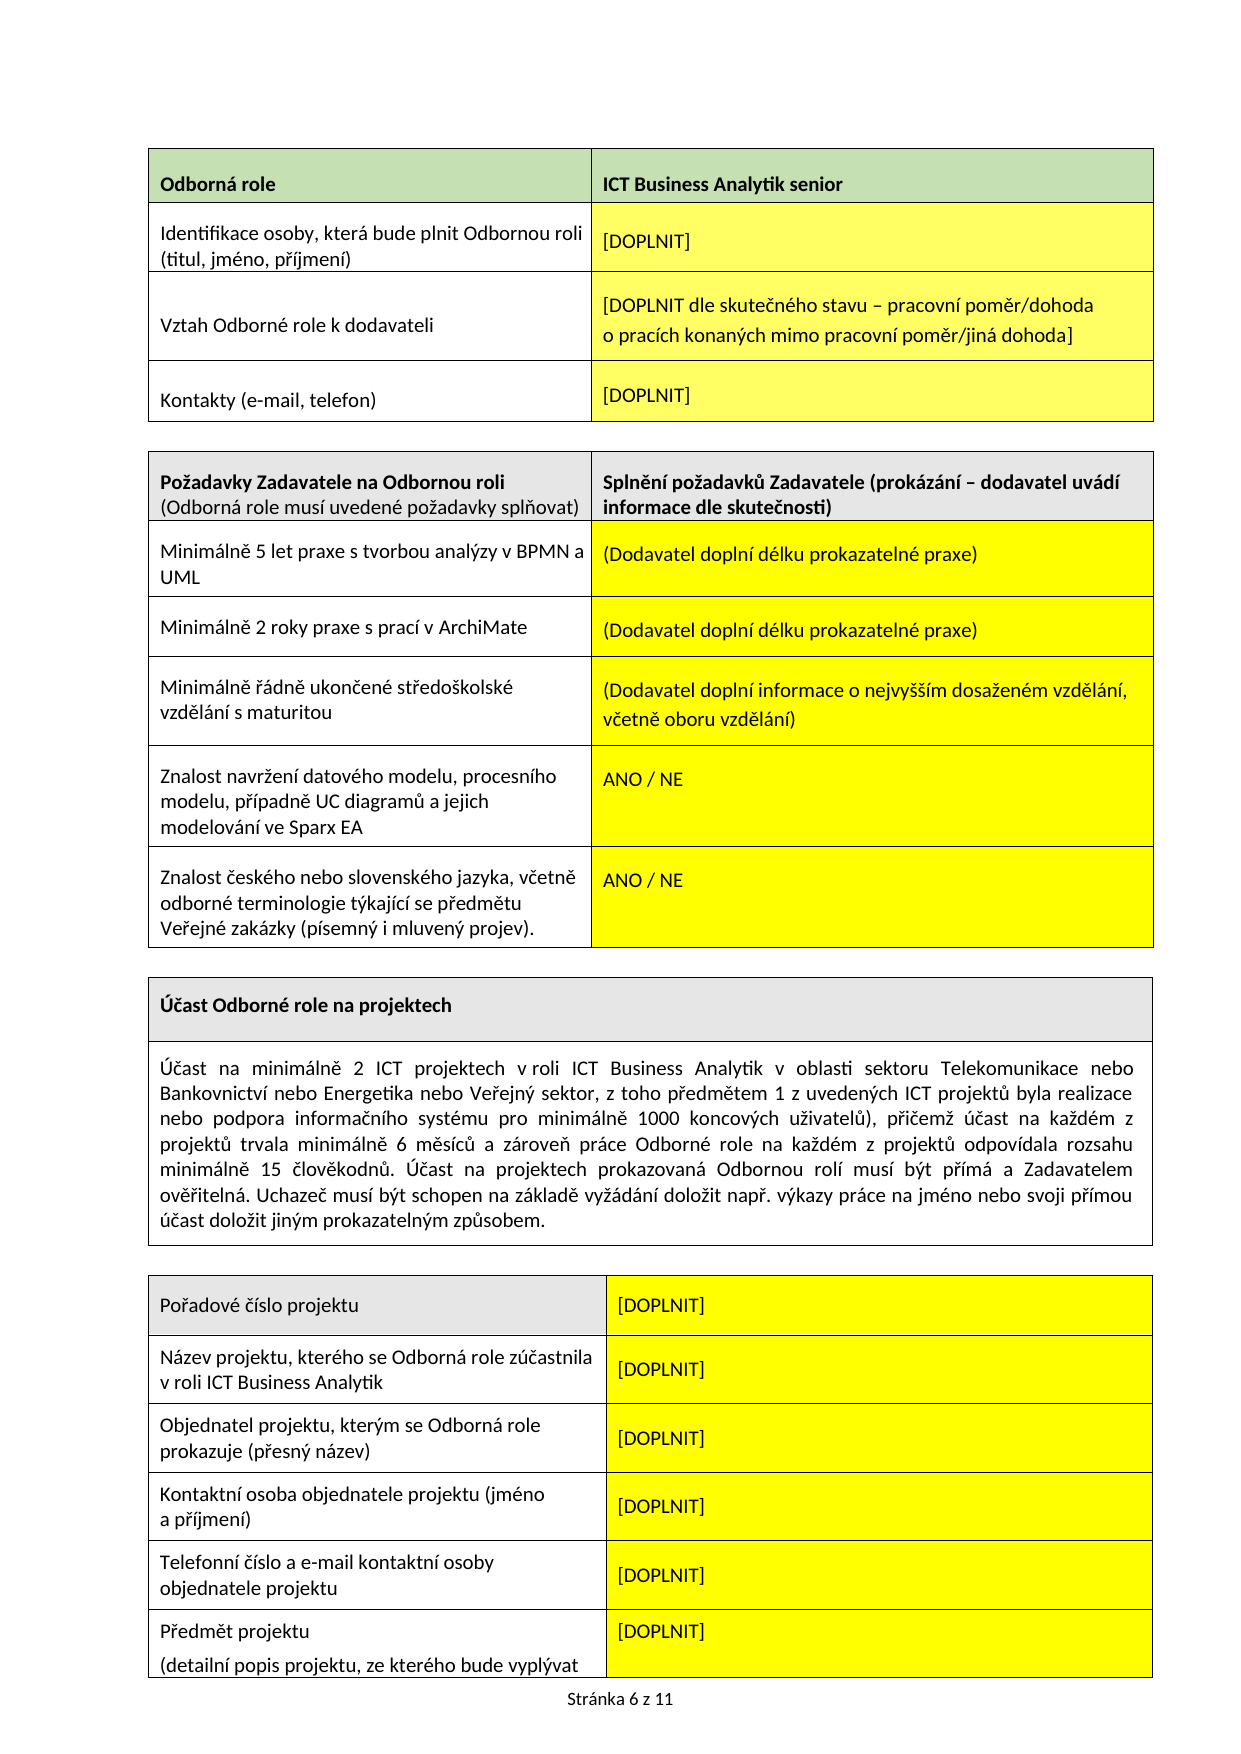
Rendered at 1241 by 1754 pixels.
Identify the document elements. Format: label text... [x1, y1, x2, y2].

table_cell Účast na minimálně 2 ICT projektech v roli ICT Business Analytik v oblasti sektoru Telekomunikace nebo Bankovnictví nebo Energetika nebo Veřejný sektor, z toho předmětem 1 z uvedených ICT projektů byla realizace nebo podpora informačního systému pro minimálně 1000 koncových uživatelů), přičemž účast na každém z projektů trvala minimálně 6 měsíců a zároveň práce Odborné role na každém z projektů odpovídala rozsahu minimálně 15 člověkodnů. Účast na projektech prokazovaná Odbornou rolí musí být přímá a Zadavatelem ověřitelná. Uchazeč musí být schopen na základě vyžádání doložit např. výkazy práce na jméno nebo svoji přímou účast doložit jiným prokazatelným způsobem. [149, 1042, 1152, 1245]
table_cell Název projektu, kterého se Odborná role zúčastnila v roli ICT Business Analytik [149, 1336, 606, 1403]
table_cell Kontaktní osoba objednatele projektu (jméno a příjmení) [149, 1473, 606, 1540]
table_cell Vztah Odborné role k dodavateli [149, 272, 591, 360]
table_cell Minimálně řádně ukončené středoškolské vzdělání s maturitou [149, 657, 591, 745]
table_cell Minimálně 5 let praxe s tvorbou analýzy v BPMN a UML [149, 521, 591, 596]
table_cell [DOPLNIT] [607, 1404, 1152, 1472]
table_cell Telefonní číslo a e-mail kontaktní osoby objednatele projektu [149, 1541, 606, 1609]
table_cell [DOPLNIT] [607, 1610, 1152, 1677]
table_cell Znalost navržení datového modelu, procesního modelu, případně UC diagramů a jejich modelování ve Sparx EA [149, 746, 591, 846]
table_cell [DOPLNIT dle skutečného stavu – pracovní poměr/dohoda o pracích konaných mimo pracovní poměr/jiná dohoda] [592, 272, 1153, 360]
table_header Splnění požadavků Zadavatele (prokázání – dodavatel uvádí informace dle skutečnosti) [592, 452, 1153, 520]
table_cell (Dodavatel doplní délku prokazatelné praxe) [592, 597, 1153, 656]
table_header Odborná role [149, 149, 591, 202]
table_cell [149, 1610, 606, 1677]
table_cell ANO / NE [592, 847, 1153, 947]
table_cell Znalost českého nebo slovenského jazyka, včetně odborné terminologie týkající se předmětu Veřejné zakázky (písemný i mluvený projev). [149, 847, 591, 947]
table_cell (Dodavatel doplní informace o nejvyšším dosaženém vzdělání, včetně oboru vzdělání) [592, 657, 1153, 745]
table_header ICT Business Analytik senior [592, 149, 1153, 202]
table_cell [DOPLNIT] [592, 203, 1153, 271]
table_header Pořadové číslo projektu [149, 1276, 606, 1334]
table_header Účast Odborné role na projektech [149, 978, 1152, 1041]
table_cell (Dodavatel doplní délku prokazatelné praxe) [592, 521, 1153, 596]
table_cell ANO / NE [592, 746, 1153, 846]
table_header [DOPLNIT] [607, 1276, 1152, 1334]
table_cell Identifikace osoby, která bude plnit Odbornou roli (titul, jméno, příjmení) [149, 203, 591, 271]
table_cell Kontakty (e-mail, telefon) [149, 361, 591, 421]
table_cell [DOPLNIT] [592, 361, 1153, 421]
table_cell [DOPLNIT] [607, 1336, 1152, 1403]
table_cell Objednatel projektu, kterým se Odborná role prokazuje (přesný název) [149, 1404, 606, 1472]
table_cell [DOPLNIT] [607, 1541, 1152, 1609]
table_cell Minimálně 2 roky praxe s prací v ArchiMate [149, 597, 591, 656]
table_header Požadavky Zadavatele na Odbornou roli (Odborná role musí uvedené požadavky splňovat) [149, 452, 591, 520]
table_cell [DOPLNIT] [607, 1473, 1152, 1540]
